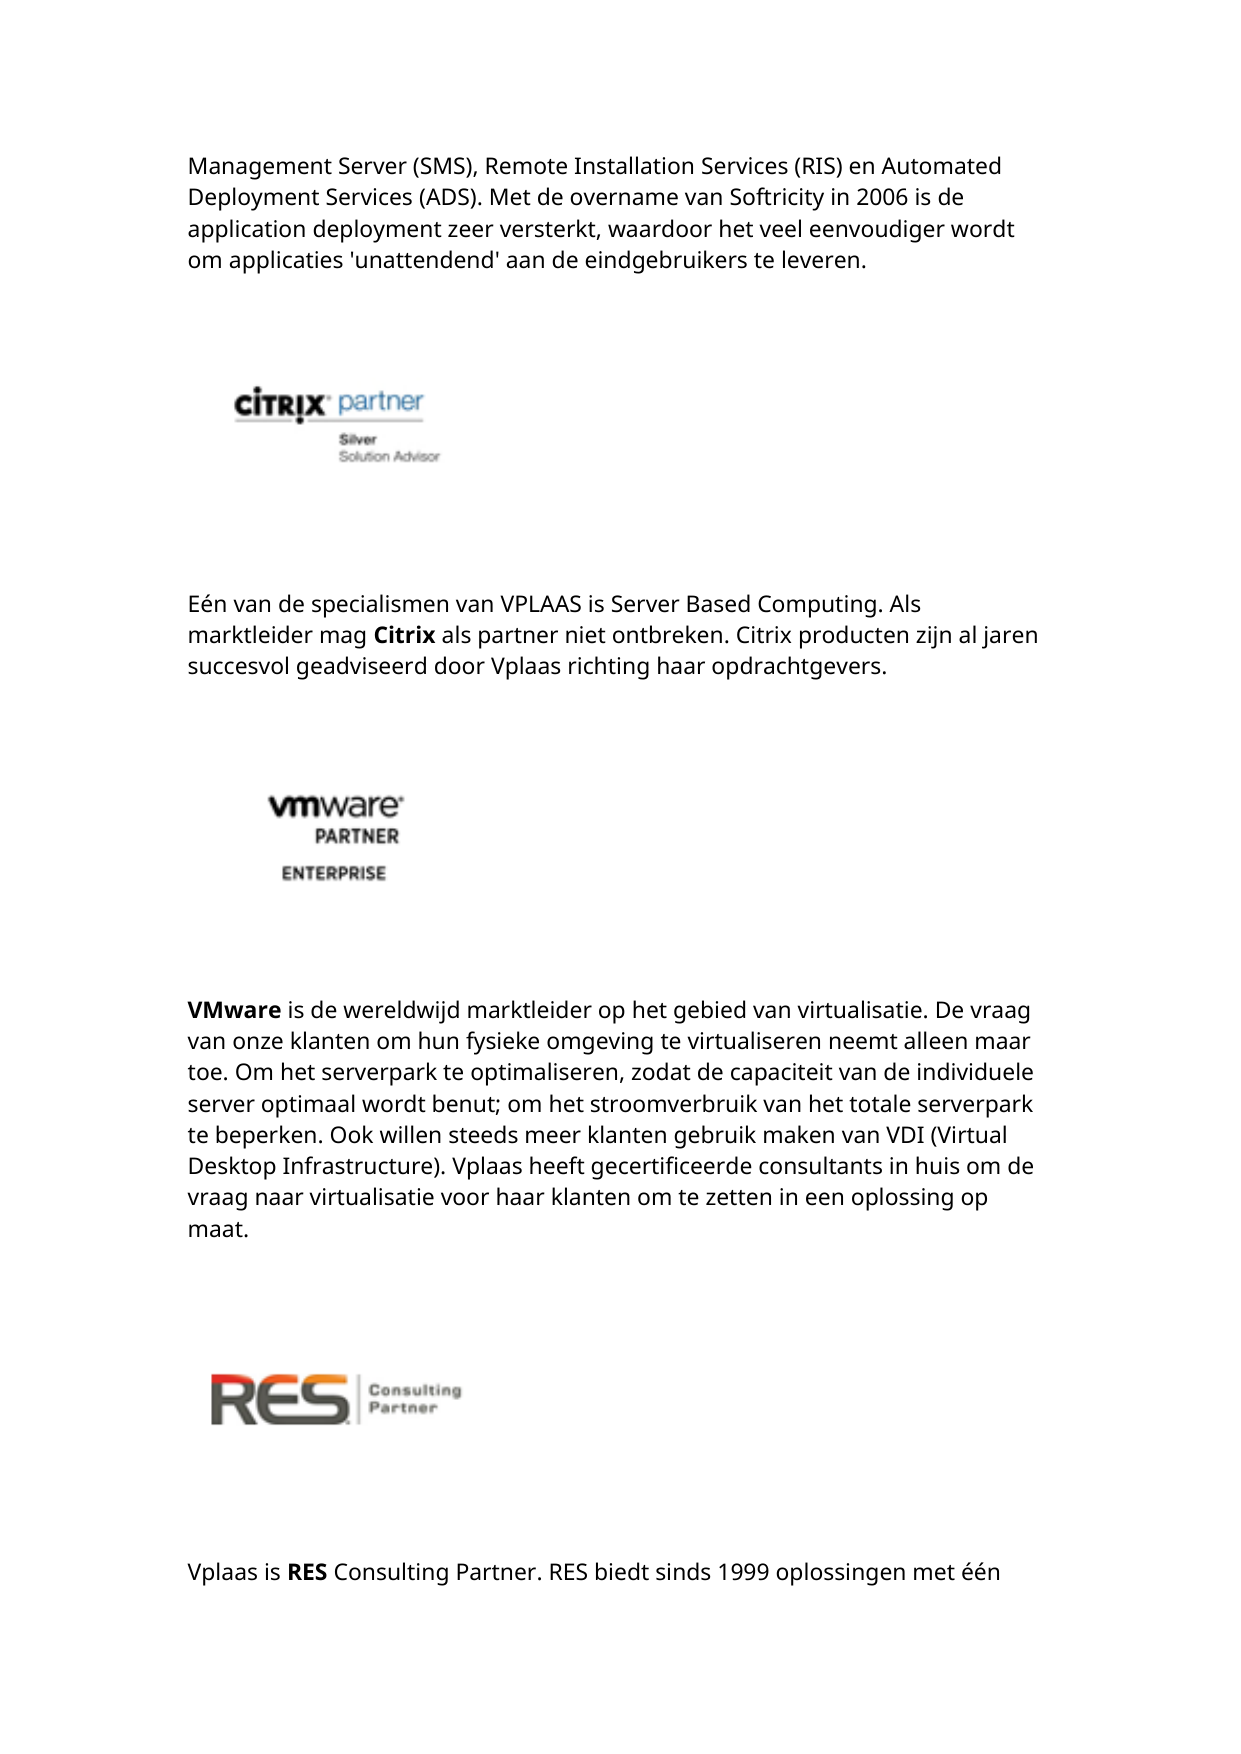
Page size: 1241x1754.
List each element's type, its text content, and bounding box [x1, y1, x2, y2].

text VMware is de wereldwijd marktleider op het gebied van virtualisatie. De vraag van onze klanten om hun fysieke omgeving te virtualiseren neemt alleen maar toe. Om het serverpark te optimaliseren, zodat de capaciteit van de individuele server optimaal wordt benut; om het stroomverbruik van het totale serverpark te beperken. Ook willen steeds meer klanten gebruik maken van VDI (Virtual Desktop Infrastructure). Vplaas heeft gecertificeerde consultants in huis om de vraag naar virtualisatie voor haar klanten om te zetten in een oplossing op maat. [187, 994, 1053, 1244]
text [187, 150, 1053, 275]
picture [187, 681, 501, 994]
text Eén van de specialismen van VPLAAS is Server Based Computing. Als marktleider mag Citrix als partner niet ontbreken. Citrix producten zijn al jaren succesvol geadviseerd door Vplaas richting haar opdrachtgevers. [187, 587, 1053, 681]
picture [187, 1243, 501, 1557]
picture [187, 275, 501, 588]
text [187, 1556, 1053, 1587]
